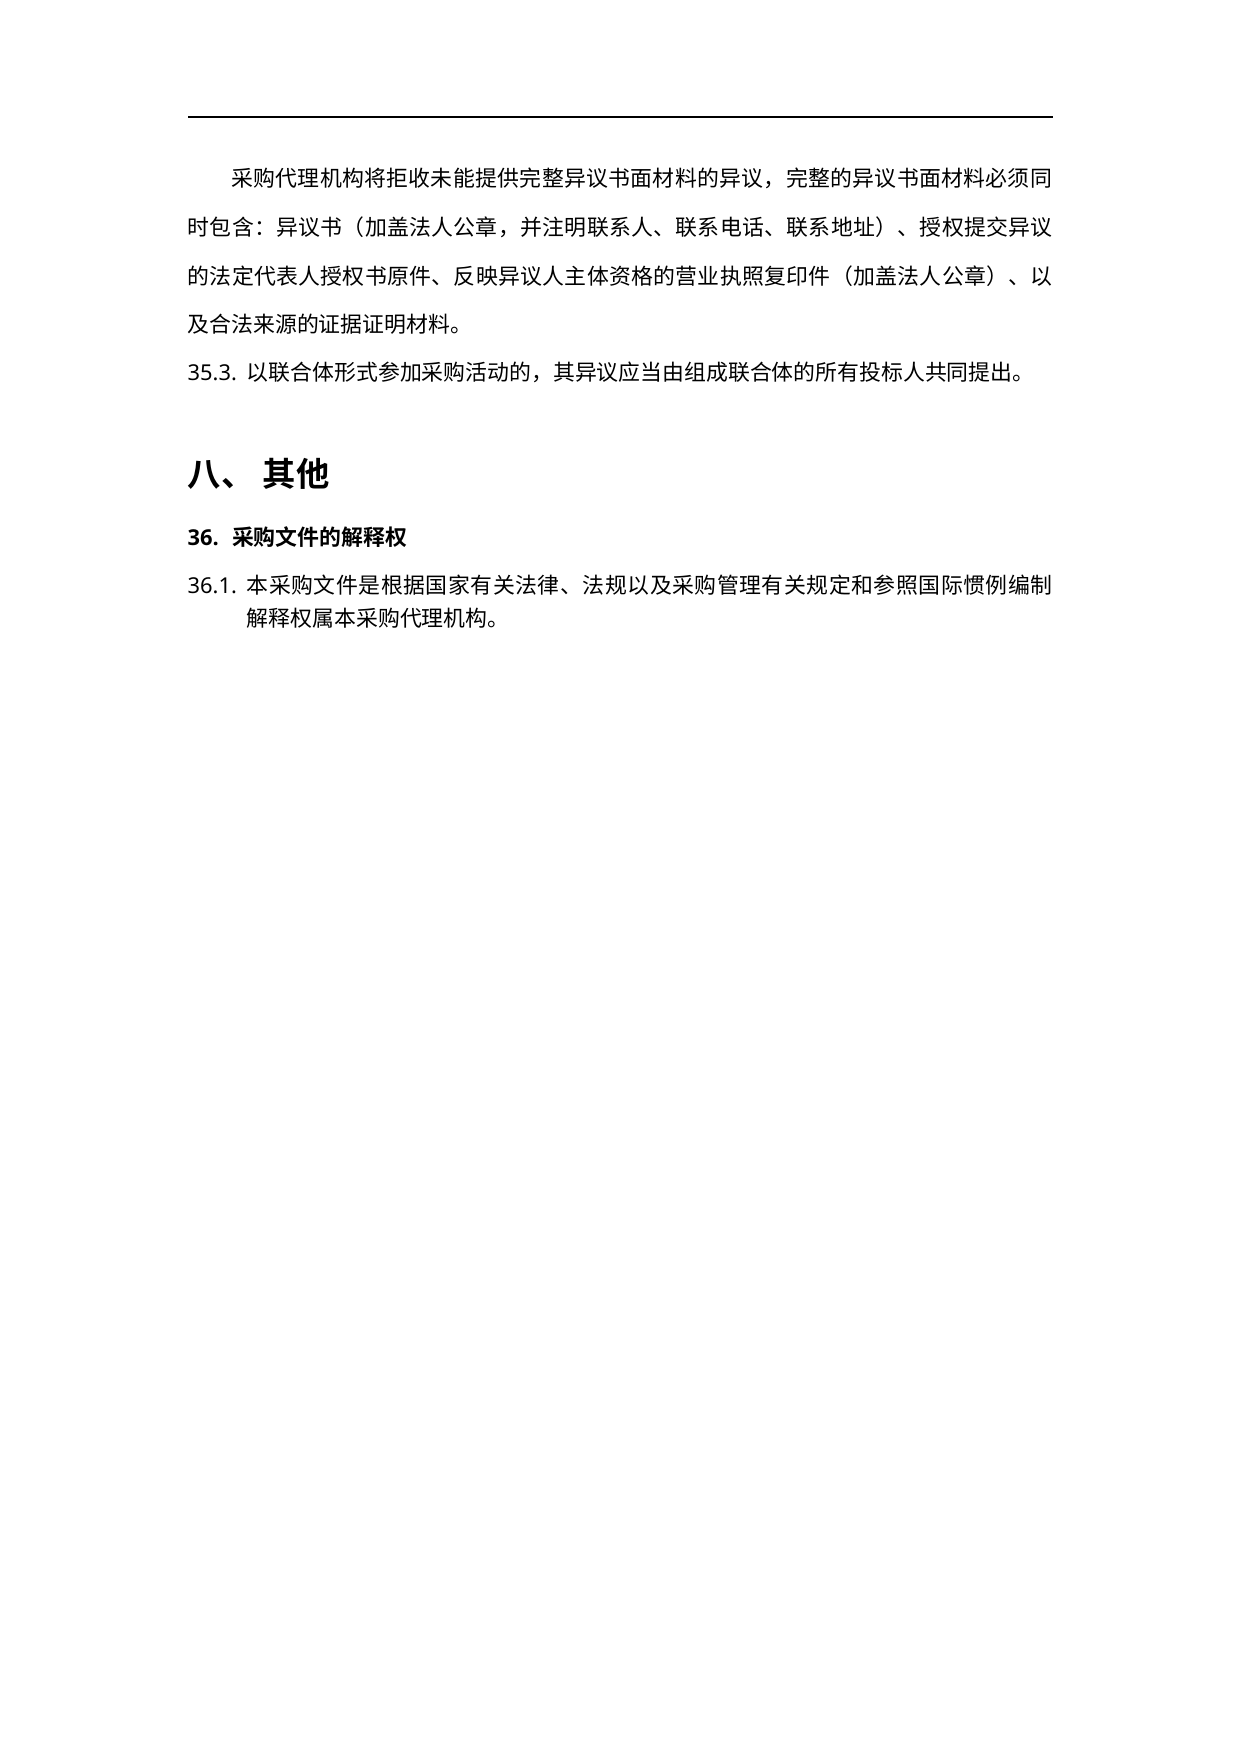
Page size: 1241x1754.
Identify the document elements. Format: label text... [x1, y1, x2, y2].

subtitle 采购文件的解释权 [187, 520, 1053, 552]
list 本采购文件是根据国家有关法律、法规以及采购管理有关规定和参照国际惯例编制，解释权属本采购代理机构。 [187, 568, 1053, 633]
list 以联合体形式参加采购活动的，其异议应当由组成联合体的所有投标人共同提出。 [187, 355, 1053, 387]
subtitle 其他 [187, 448, 1053, 496]
text 采购代理机构将拒收未能提供完整异议书面材料的异议，完整的异议书面材料必须同时包含：异议书（加盖法人公章，并注明联系人、联系电话、联系地址）、授权提交异议的法定代表人授权书原件、反映异议人主体资格的营业执照复印件（加盖法人公章）、以及合法来源的证据证明材料。 [187, 161, 1053, 339]
